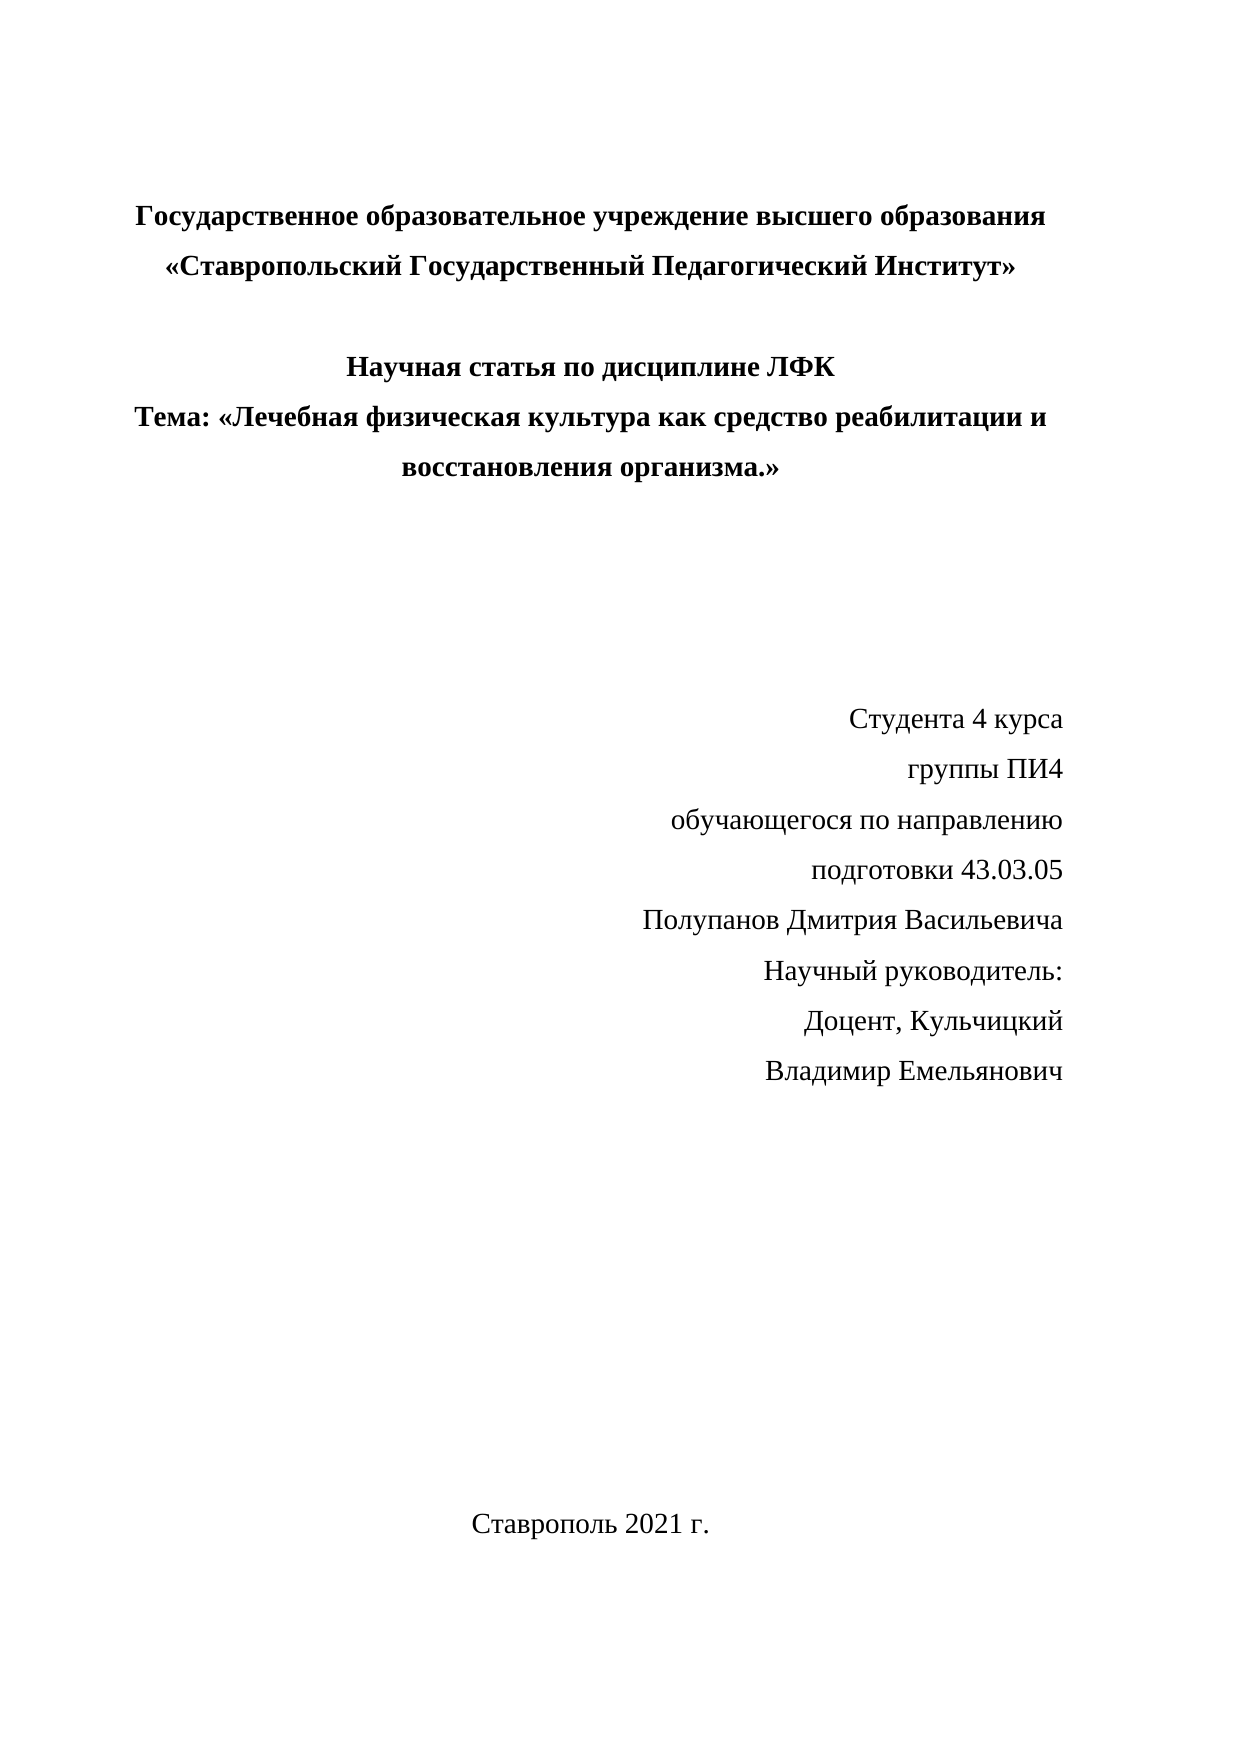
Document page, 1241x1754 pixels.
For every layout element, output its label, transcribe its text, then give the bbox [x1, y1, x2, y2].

text Ставрополь 2021 г. [118, 1506, 1063, 1540]
text Владимир Емельянович [118, 1053, 1063, 1087]
text группы ПИ4 [118, 751, 1063, 785]
text Тема: «Лечебная физическая культура как средство реабилитации и восстановления организма.» [118, 399, 1063, 483]
text Научный руководитель: [118, 953, 1063, 986]
text Доцент, Кульчицкий [118, 1003, 1063, 1037]
text Полупанов Дмитрия Васильевича [118, 902, 1063, 936]
text Государственное образовательное учреждение высшего образования «Ставропольский Государственный Педагогический Институт» [118, 198, 1063, 282]
text Научная статья по дисциплине ЛФК [118, 349, 1063, 382]
text подготовки 43.03.05 [118, 852, 1063, 886]
text Студента 4 курса [118, 701, 1063, 735]
text обучающегося по направлению [118, 802, 1063, 835]
